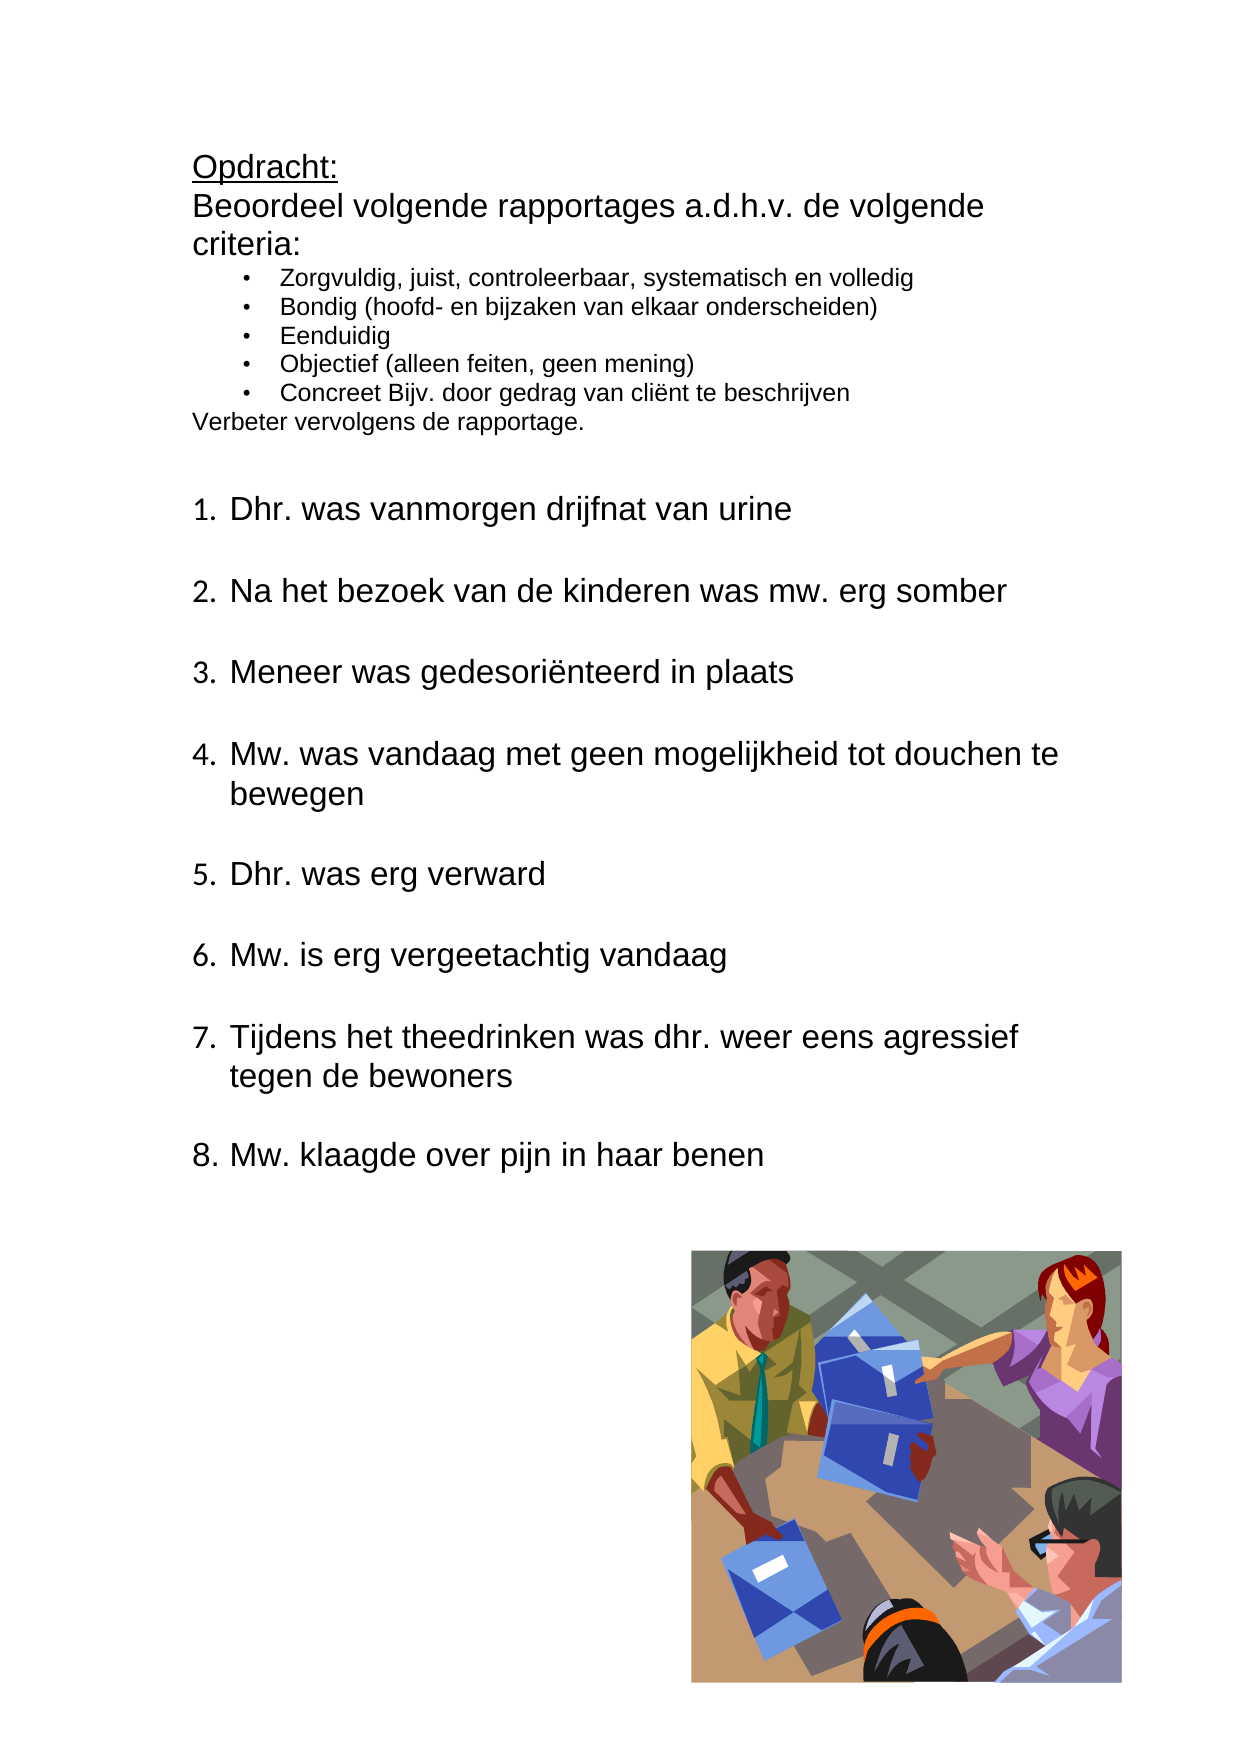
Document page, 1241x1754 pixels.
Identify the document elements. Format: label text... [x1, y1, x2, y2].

list Mw. was vandaag met geen mogelijkheid tot douchen te bewegen [192, 733, 1093, 812]
list Zorgvuldig, juist, controleerbaar, systematisch en volledig [242, 263, 1093, 292]
text Beoordeel volgende rapportages a.d.h.v. de volgende criteria: [192, 186, 1093, 263]
text Verbeter vervolgens de rapportage. [148, 407, 1093, 436]
list Dhr. was erg verward [192, 853, 1093, 893]
list Mw. is erg vergeetachtig vandaag [192, 934, 1093, 975]
list Concreet Bijv. door gedrag van cliënt te beschrijven [242, 378, 1093, 407]
list Dhr. was vanmorgen drijfnat van urine [192, 488, 1093, 529]
list Eenduidig [242, 321, 1093, 349]
list Meneer was gedesoriënteerd in plaats [192, 651, 1093, 692]
list Mw. klaagde over pijn in haar benen [192, 1136, 1093, 1174]
text Opdracht: [148, 148, 1093, 186]
list Objectief (alleen feiten, geen mening) [242, 349, 1093, 378]
list Na het bezoek van de kinderen was mw. erg somber [192, 570, 1093, 611]
list Bondig (hoofd- en bijzaken van elkaar onderscheiden) [242, 292, 1093, 321]
list Tijdens het theedrinken was dhr. weer eens agressief tegen de bewoners [192, 1016, 1093, 1095]
